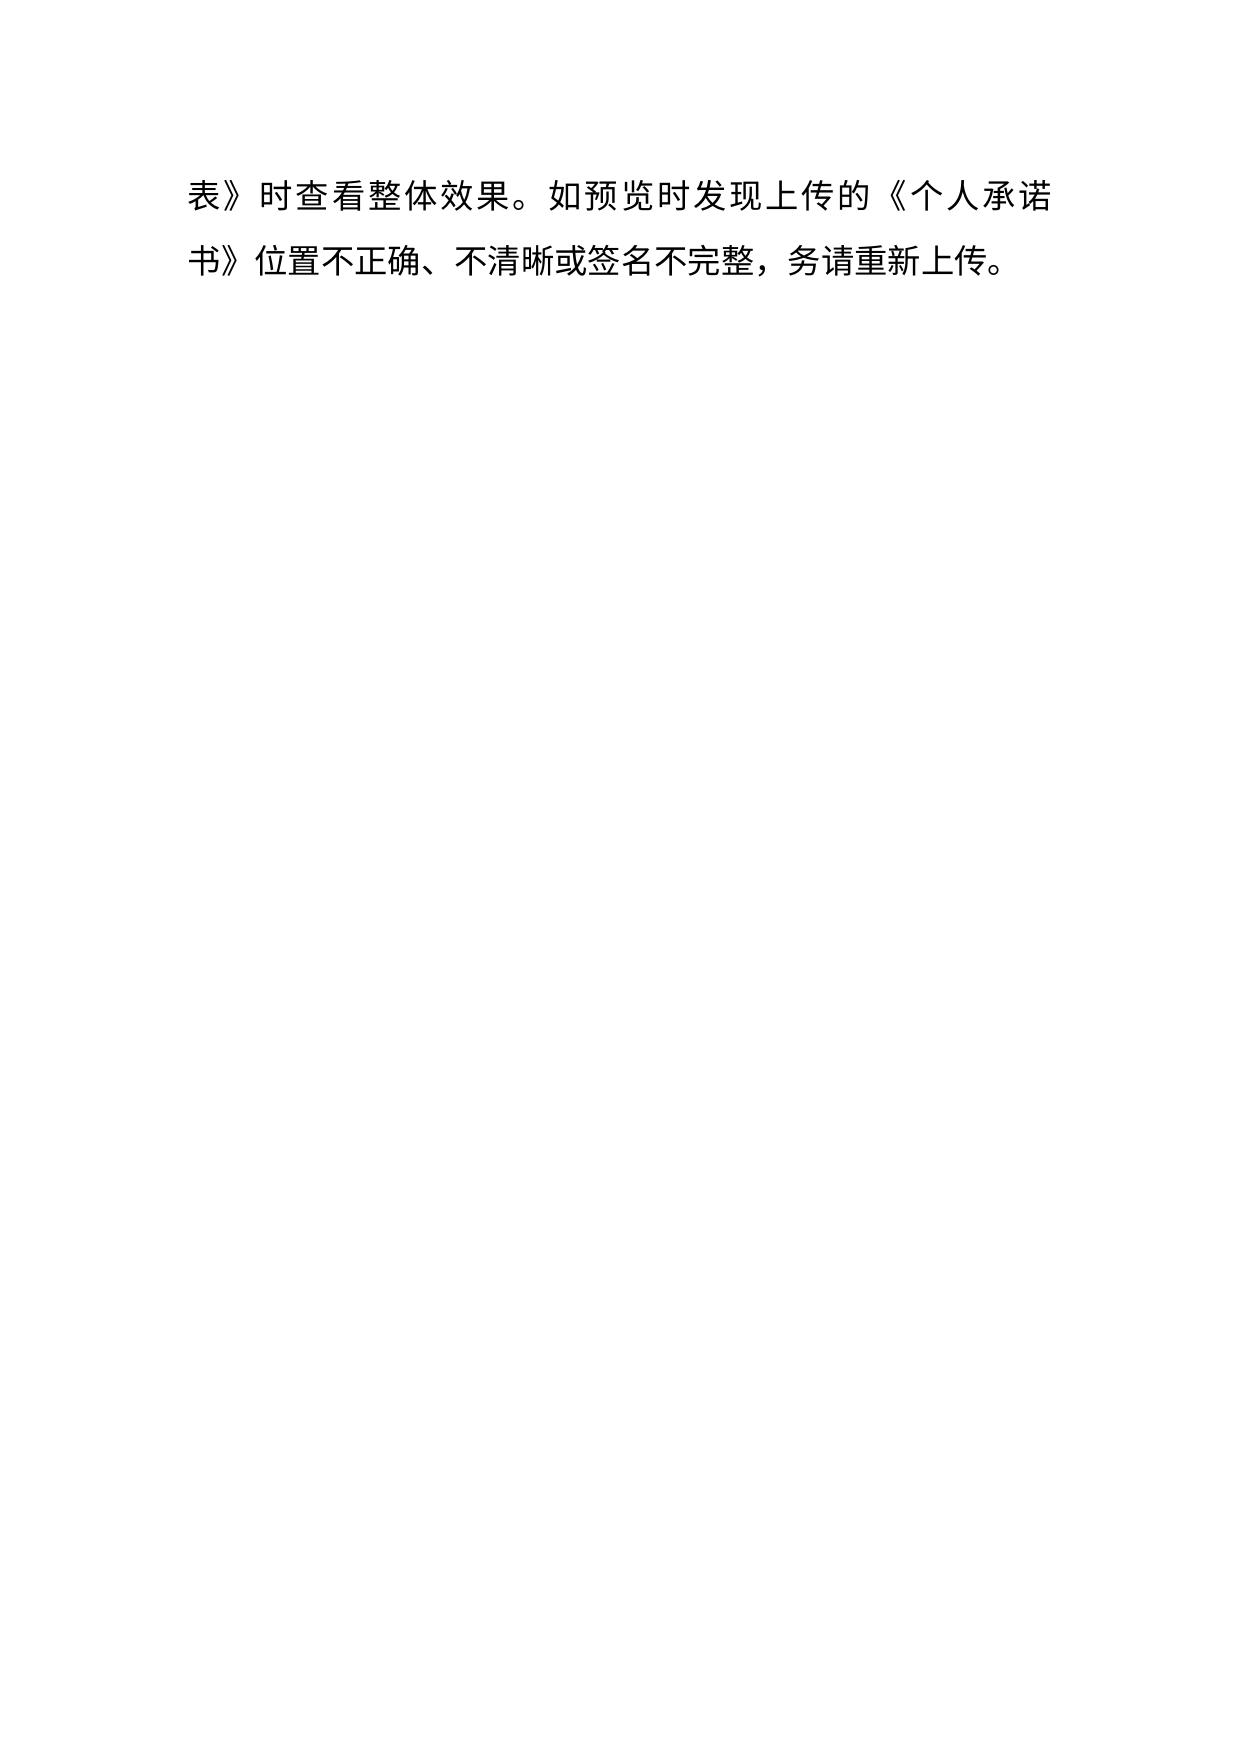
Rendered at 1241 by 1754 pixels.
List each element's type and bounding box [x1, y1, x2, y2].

text [187, 162, 1053, 292]
